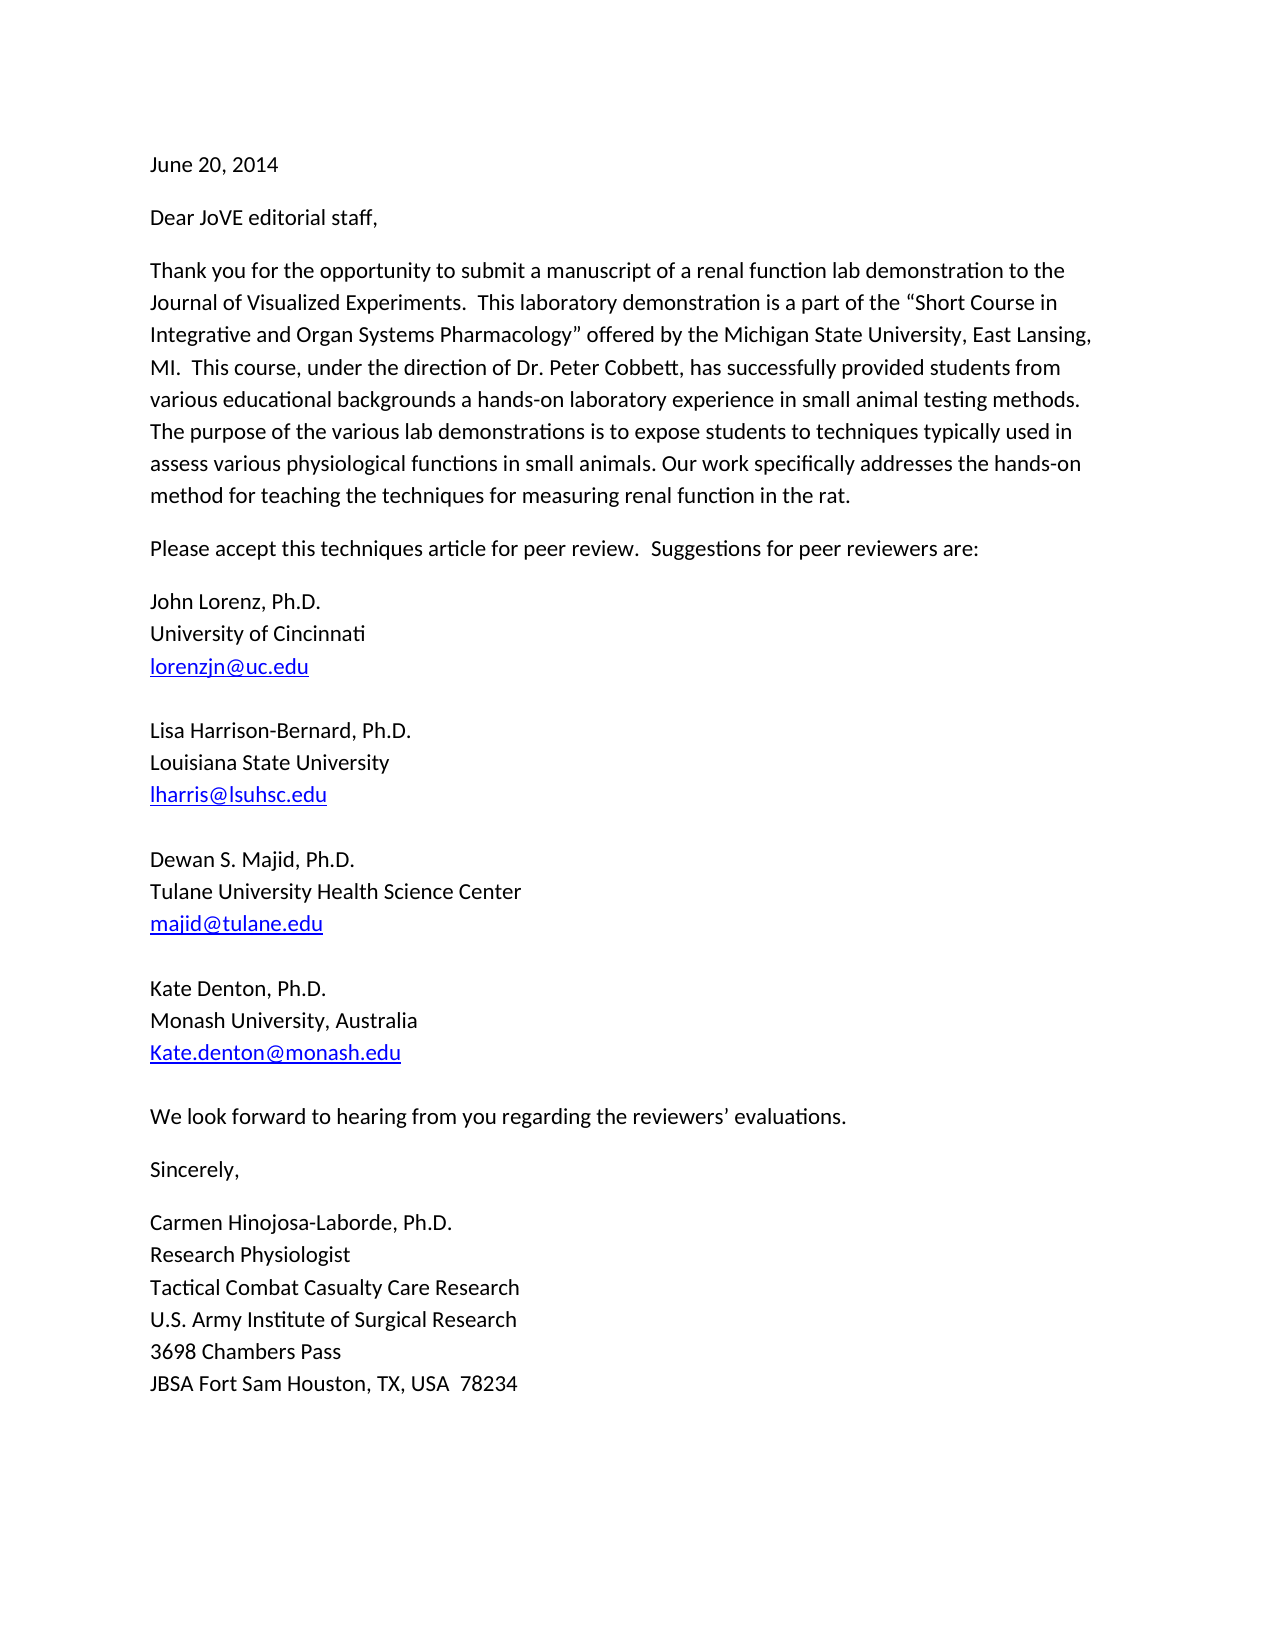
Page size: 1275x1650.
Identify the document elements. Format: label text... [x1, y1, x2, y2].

text Sincerely, [150, 1155, 1125, 1183]
text Louisiana State University [150, 748, 1125, 776]
text Tactical Combat Casualty Care Research [150, 1273, 1125, 1301]
text Tulane University Health Science Center [150, 877, 1125, 905]
text John Lorenz, Ph.D. [150, 587, 1125, 615]
text Please accept this techniques article for peer review. Suggestions for peer reviewers are: [150, 534, 1125, 562]
text JBSA Fort Sam Houston, TX, USA 78234 [150, 1369, 1125, 1397]
text Thank you for the opportunity to submit a manuscript of a renal function lab demonstration to the Journal of Visualized Experiments. This laboratory demonstration is a part of the “Short Course in Integrative and Organ Systems Pharmacology” offered by the Michigan State University, East Lansing, MI. This course, under the direction of Dr. Peter Cobbett, has successfully provided students from various educational backgrounds a hands-on laboratory experience in small animal testing methods. The purpose of the various lab demonstrations is to expose students to techniques typically used in assess various physiological functions in small animals. Our work specifically addresses the hands-on method for teaching the techniques for measuring renal function in the rat. [150, 256, 1125, 509]
text Dear JoVE editorial staff, [150, 203, 1125, 231]
text 3698 Chambers Pass [150, 1337, 1125, 1365]
text Carmen Hinojosa-Laborde, Ph.D. [150, 1208, 1125, 1236]
text Monash University, Australia [150, 1006, 1125, 1034]
text Dewan S. Majid, Ph.D. [150, 845, 1125, 873]
text University of Cincinnati [150, 619, 1125, 648]
text majid@tulane.edu [150, 909, 1125, 937]
text We look forward to hearing from you regarding the reviewers’ evaluations. [150, 1102, 1125, 1130]
text June 20, 2014 [150, 150, 1125, 178]
text Research Physiologist [150, 1241, 1125, 1269]
text Kate Denton, Ph.D. [150, 974, 1125, 1002]
text U.S. Army Institute of Surgical Research [150, 1305, 1125, 1333]
text lharris@lsuhsc.edu [150, 781, 1125, 808]
text Kate.denton@monash.edu [150, 1038, 1125, 1066]
text Lisa Harrison-Bernard, Ph.D. [150, 716, 1125, 744]
text lorenzjn@uc.edu [150, 652, 1125, 680]
